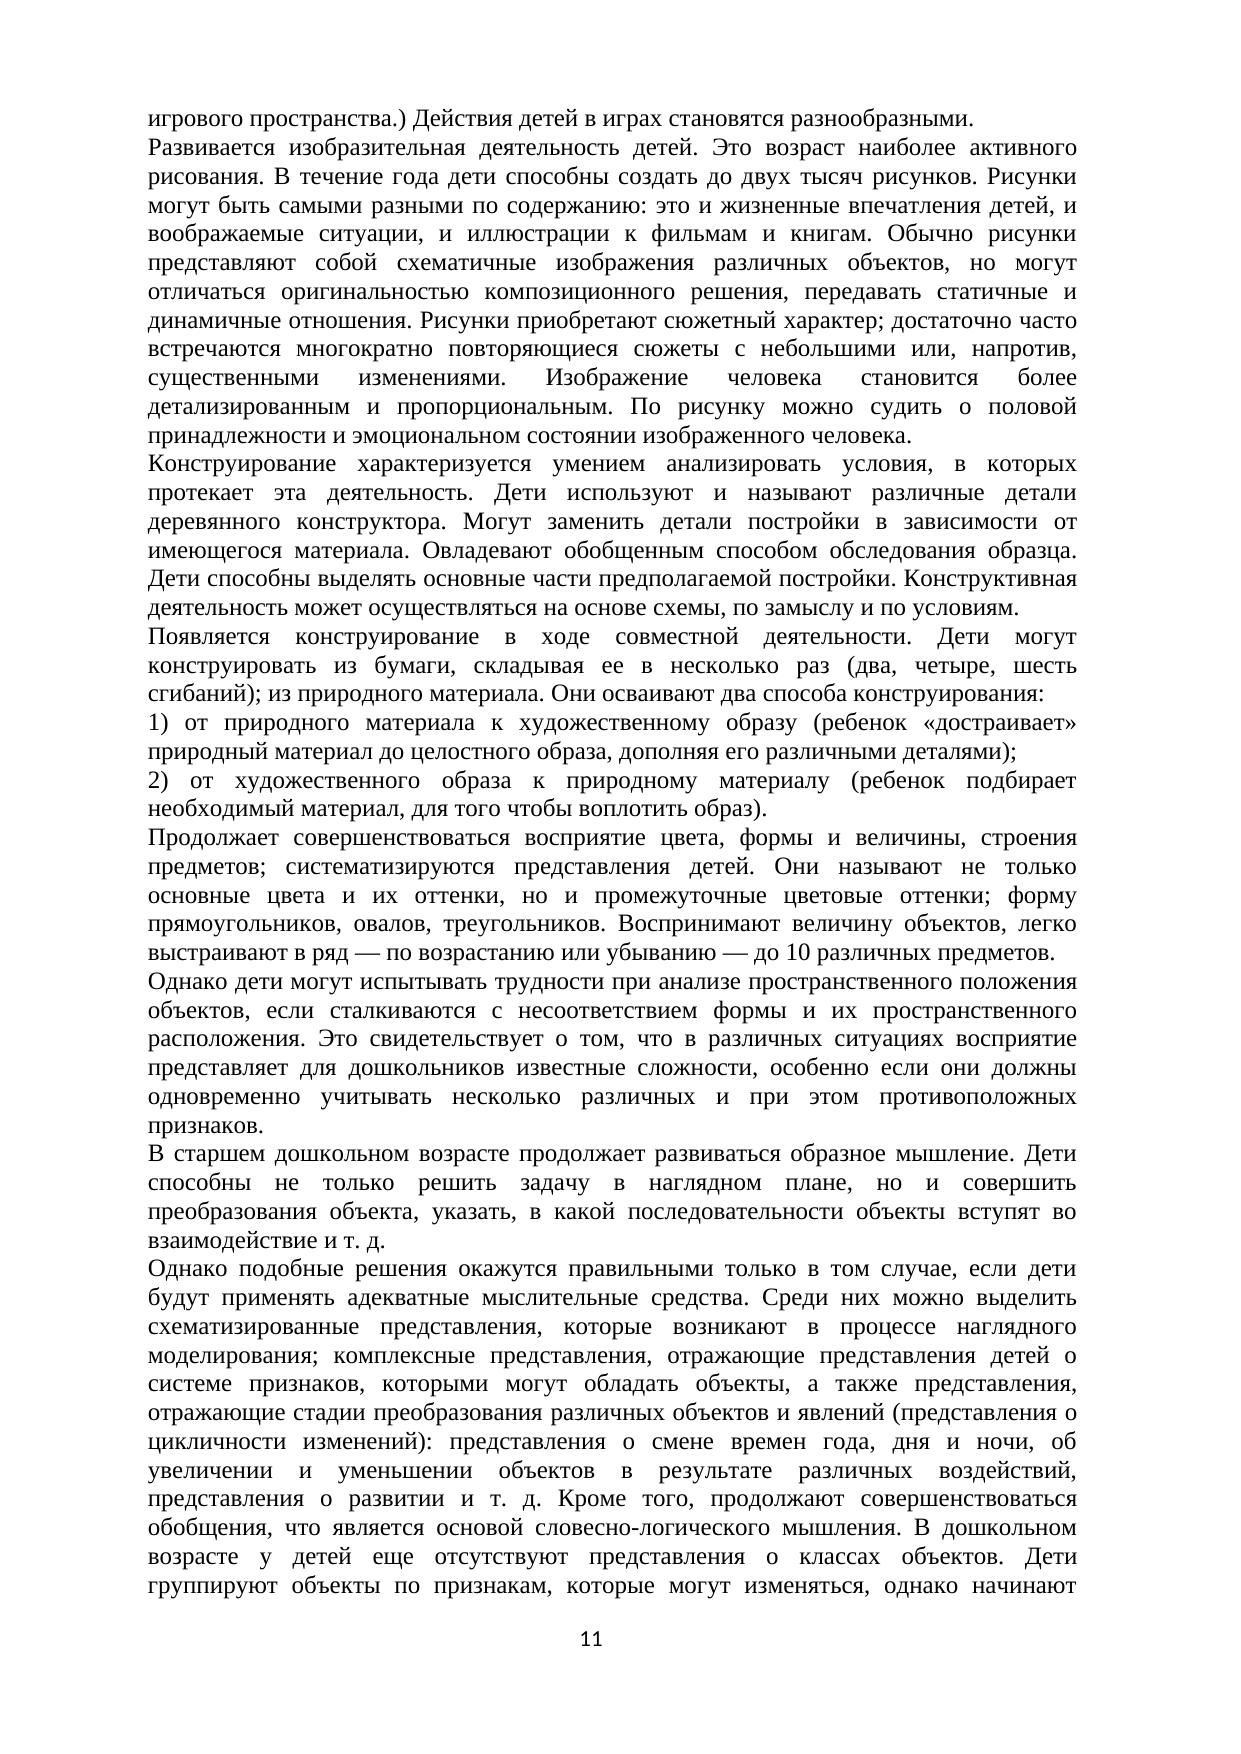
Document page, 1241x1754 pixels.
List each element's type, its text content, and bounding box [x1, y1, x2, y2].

text Однако дети могут испытывать трудности при анализе пространственного положения объектов, если сталкиваются с несоответствием формы и их пространственного расположения. Это свидетельствует о том, что в различных ситуациях восприятие представляет для дошкольников известные сложности, особенно если они должны одновременно учитывать несколько различных и при этом противоположных признаков. [148, 966, 1078, 1138]
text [148, 103, 1078, 132]
text В старшем дошкольном возрасте продолжает развиваться образное мышление. Дети способны не только решить задачу в наглядном плане, но и совершить преобразования объекта, указать, в какой последовательности объекты вступят во взаимодействие и т. д. [148, 1138, 1078, 1253]
text 2) от художественного образа к природному материалу (ребенок подбирает необходимый материал, для того чтобы воплотить образ). [148, 765, 1078, 822]
text Появляется конструирование в ходе совместной деятельности. Дети могут конструировать из бумаги, складывая ее в несколько раз (два, четыре, шесть сгибаний); из природного материала. Они осваивают два способа конструирования: [148, 621, 1078, 707]
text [148, 1253, 1078, 1598]
text 1) от природного материала к художественному образу (ребенок «достраивает» природный материал до целостного образа, дополняя его различными деталями); [148, 707, 1078, 765]
text Развивается изобразительная деятельность детей. Это возраст наиболее активного рисования. В течение года дети способны создать до двух тысяч рисунков. Рисунки могут быть самыми разными по содержанию: это и жизненные впечатления детей, и воображаемые ситуации, и иллюстрации к фильмам и книгам. Обычно рисунки представляют собой схематичные изображения различных объектов, но могут отличаться оригинальностью композиционного решения, передавать статичные и динамичные отношения. Рисунки приобретают сюжетный характер; достаточно часто встречаются многократно повторяющиеся сюжеты с небольшими или, напротив, существенными изменениями. Изображение человека становится более детализированным и пропорциональным. По рисунку можно судить о половой принадлежности и эмоциональном состоянии изображенного человека. [148, 132, 1078, 448]
text Продолжает совершенствоваться восприятие цвета, формы и величины, строения предметов; систематизируются представления детей. Они называют не только основные цвета и их оттенки, но и промежуточные цветовые оттенки; форму прямоугольников, овалов, треугольников. Воспринимают величину объектов, легко выстраивают в ряд — по возрастанию или убыванию — до 10 различных предметов. [148, 822, 1078, 966]
text Конструирование характеризуется умением анализировать условия, в которых протекает эта деятельность. Дети используют и называют различные детали деревянного конструктора. Могут заменить детали постройки в зависимости от имеющегося материала. Овладевают обобщенным способом обследования образца. Дети способны выделять основные части предполагаемой постройки. Конструктивная деятельность может осуществляться на основе схемы, по замыслу и по условиям. [148, 448, 1078, 621]
